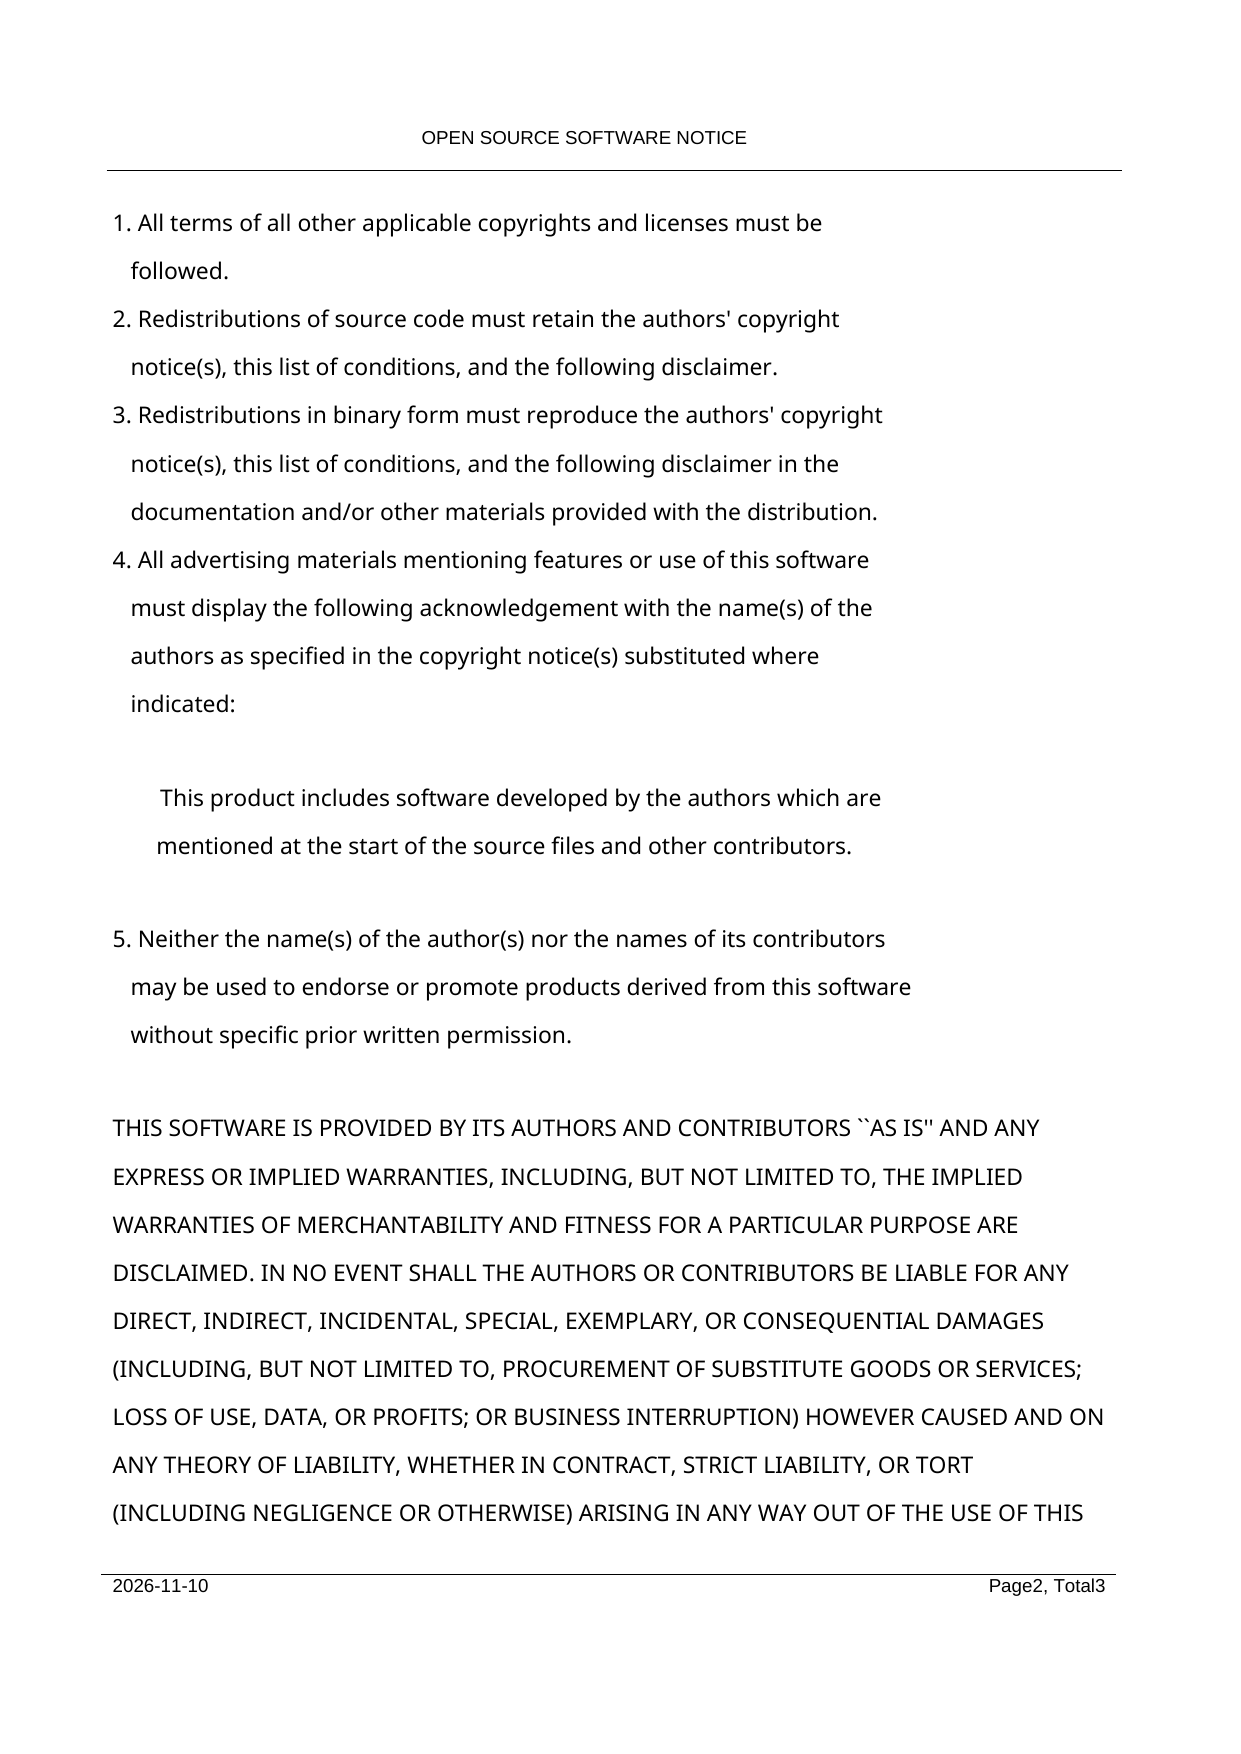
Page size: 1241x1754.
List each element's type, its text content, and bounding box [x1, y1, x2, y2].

text (INCLUDING NEGLIGENCE OR OTHERWISE) ARISING IN ANY WAY OUT OF THE USE OF THIS [112, 1497, 1128, 1529]
text followed. [112, 254, 1128, 287]
text documentation and/or other materials provided with the distribution. [112, 495, 1128, 528]
text ANY THEORY OF LIABILITY, WHETHER IN CONTRACT, STRICT LIABILITY, OR TORT [112, 1448, 1128, 1481]
text 1. All terms of all other applicable copyrights and licenses must be [112, 206, 1128, 239]
text DISCLAIMED. IN NO EVENT SHALL THE AUTHORS OR CONTRIBUTORS BE LIABLE FOR ANY [112, 1256, 1128, 1288]
text 4. All advertising materials mentioning features or use of this software [112, 543, 1128, 576]
text (INCLUDING, BUT NOT LIMITED TO, PROCUREMENT OF SUBSTITUTE GOODS OR SERVICES; [112, 1352, 1128, 1385]
text notice(s), this list of conditions, and the following disclaimer in the [112, 447, 1128, 479]
text mentioned at the start of the source files and other contributors. [112, 829, 1128, 861]
text EXPRESS OR IMPLIED WARRANTIES, INCLUDING, BUT NOT LIMITED TO, THE IMPLIED [112, 1160, 1128, 1192]
text may be used to endorse or promote products derived from this software [112, 970, 1128, 1003]
text 3. Redistributions in binary form must reproduce the authors' copyright [112, 399, 1128, 431]
text notice(s), this list of conditions, and the following disclaimer. [112, 351, 1128, 383]
text indicated: [112, 688, 1128, 720]
text authors as specified in the copyright notice(s) substituted where [112, 639, 1128, 672]
text 2. Redistributions of source code must retain the authors' copyright [112, 303, 1128, 335]
text LOSS OF USE, DATA, OR PROFITS; OR BUSINESS INTERRUPTION) HOWEVER CAUSED AND ON [112, 1400, 1128, 1433]
text This product includes software developed by the authors which are [112, 781, 1128, 813]
text WARRANTIES OF MERCHANTABILITY AND FITNESS FOR A PARTICULAR PURPOSE ARE [112, 1208, 1128, 1240]
text must display the following acknowledgement with the name(s) of the [112, 591, 1128, 624]
text DIRECT, INDIRECT, INCIDENTAL, SPECIAL, EXEMPLARY, OR CONSEQUENTIAL DAMAGES [112, 1304, 1128, 1337]
text THIS SOFTWARE IS PROVIDED BY ITS AUTHORS AND CONTRIBUTORS ``AS IS'' AND ANY [112, 1112, 1128, 1144]
text without specific prior written permission. [112, 1018, 1128, 1051]
text 5. Neither the name(s) of the author(s) nor the names of its contributors [112, 922, 1128, 955]
